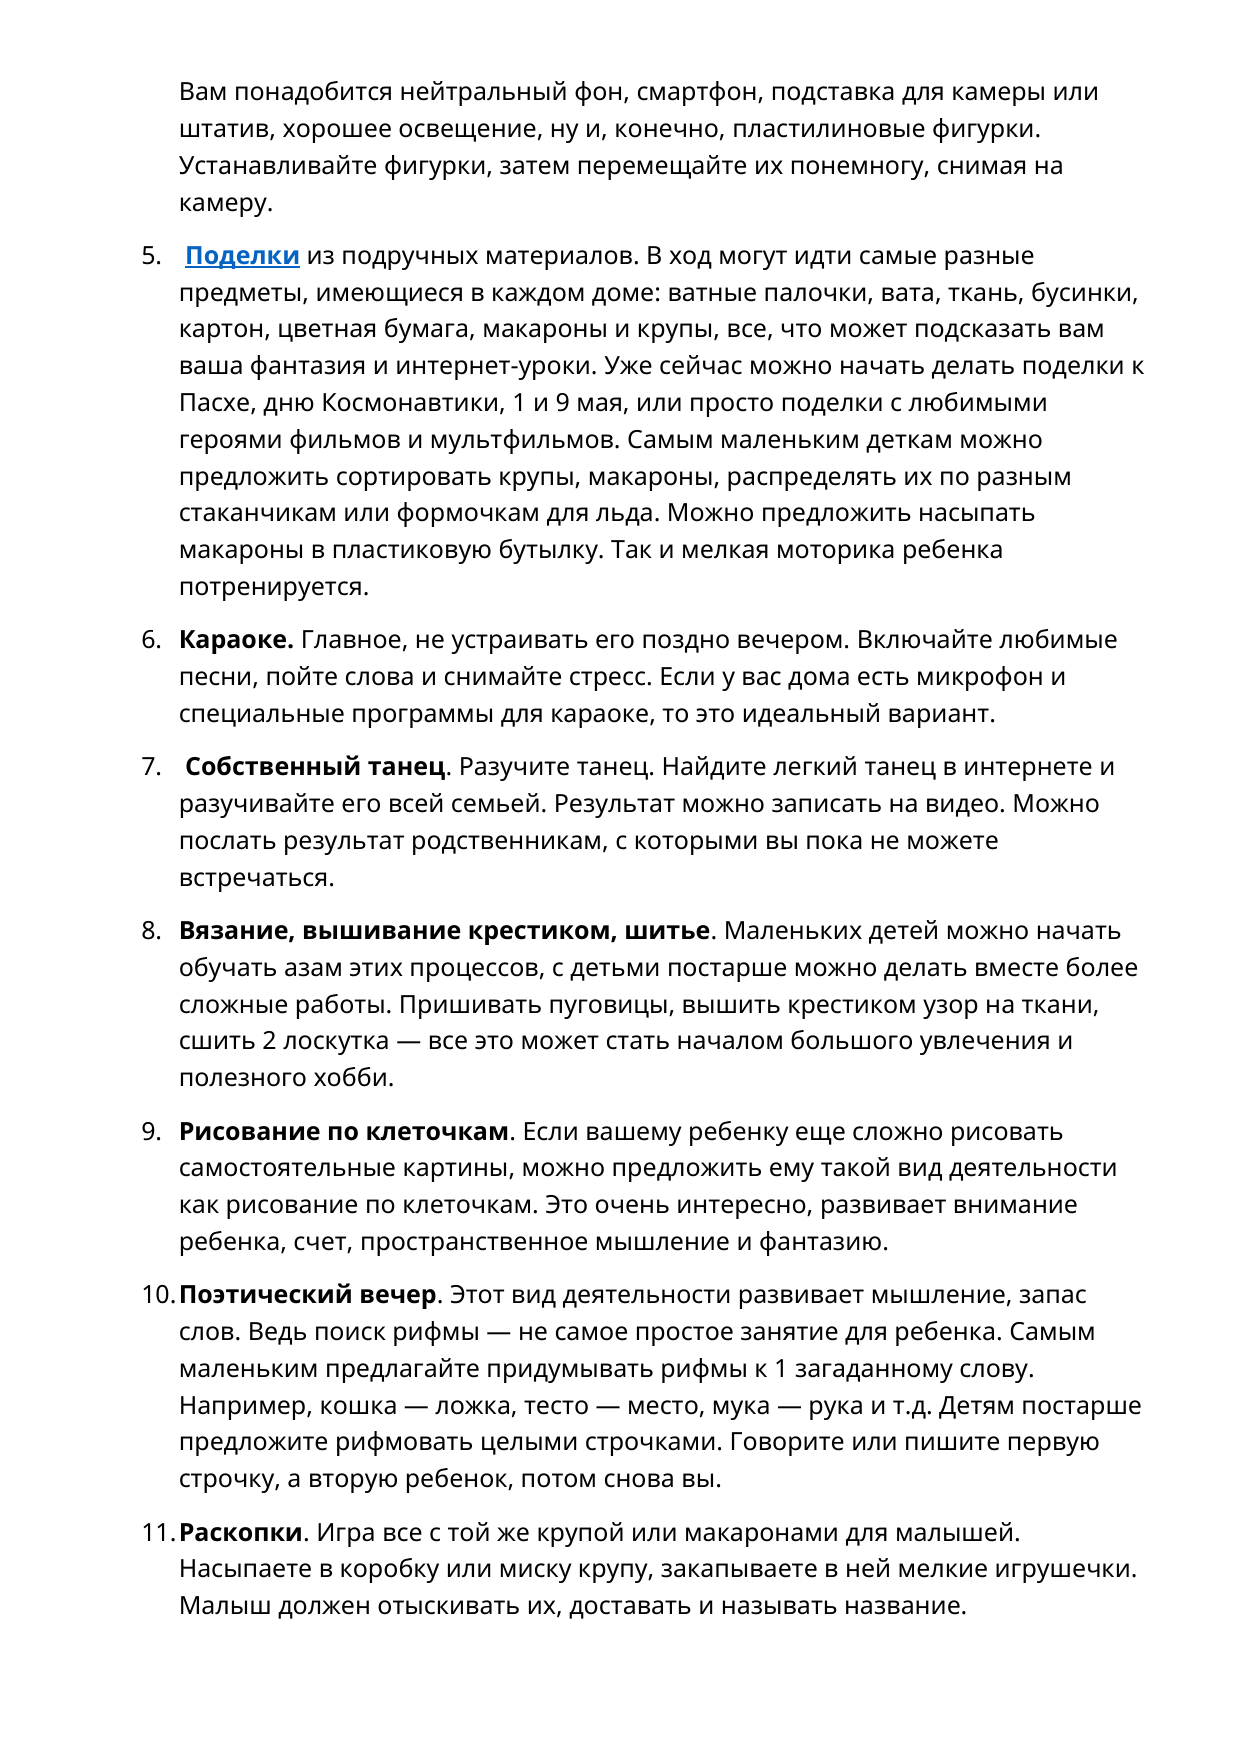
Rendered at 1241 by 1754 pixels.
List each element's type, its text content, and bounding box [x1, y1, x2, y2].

list Вязание, вышивание крестиком, шитье. Маленьких детей можно начать обучать азам этих процессов, с детьми постарше можно делать вместе более сложные работы. Пришивать пуговицы, вышить крестиком узор на ткани, сшить 2 лоскутка — все это может стать началом большого увлечения и полезного хобби. [141, 913, 1152, 1094]
list Поэтический вечер. Этот вид деятельности развивает мышление, запас слов. Ведь поиск рифмы — не самое простое занятие для ребенка. Самым маленьким предлагайте придумывать рифмы к 1 загаданному слову. Например, кошка — ложка, тесто — место, мука — рука и т.д. Детям постарше предложите рифмовать целыми строчками. Говорите или пишите первую строчку, а вторую ребенок, потом снова вы. [141, 1277, 1152, 1495]
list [141, 74, 1152, 218]
list Караоке. Главное, не устраивать его поздно вечером. Включайте любимые песни, пойте слова и снимайте стресс. Если у вас дома есть микрофон и специальные программы для караоке, то это идеальный вариант. [141, 622, 1152, 729]
list Собственный танец. Разучите танец. Найдите легкий танец в интернете и разучивайте его всей семьей. Результат можно записать на видео. Можно послать результат родственникам, с которыми вы пока не можете встречаться. [141, 749, 1152, 893]
list Поделки из подручных материалов. В ход могут идти самые разные предметы, имеющиеся в каждом доме: ватные палочки, вата, ткань, бусинки, картон, цветная бумага, макароны и крупы, все, что может подсказать вам ваша фантазия и интернет-уроки. Уже сейчас можно начать делать поделки к Пасхе, дню Космонавтики, 1 и 9 мая, или просто поделки с любимыми героями фильмов и мультфильмов. Самым маленьким деткам можно предложить сортировать крупы, макароны, распределять их по разным стаканчикам или формочкам для льда. Можно предложить насыпать макароны в пластиковую бутылку. Так и мелкая моторика ребенка потренируется. [141, 238, 1152, 603]
list Раскопки. Игра все с той же крупой или макаронами для малышей. Насыпаете в коробку или миску крупу, закапываете в ней мелкие игрушечки. Малыш должен отыскивать их, доставать и называть название. [141, 1514, 1152, 1622]
list Рисование по клеточкам. Если вашему ребенку еще сложно рисовать самостоятельные картины, можно предложить ему такой вид деятельности как рисование по клеточкам. Это очень интересно, развивает внимание ребенка, счет, пространственное мышление и фантазию. [141, 1113, 1152, 1258]
